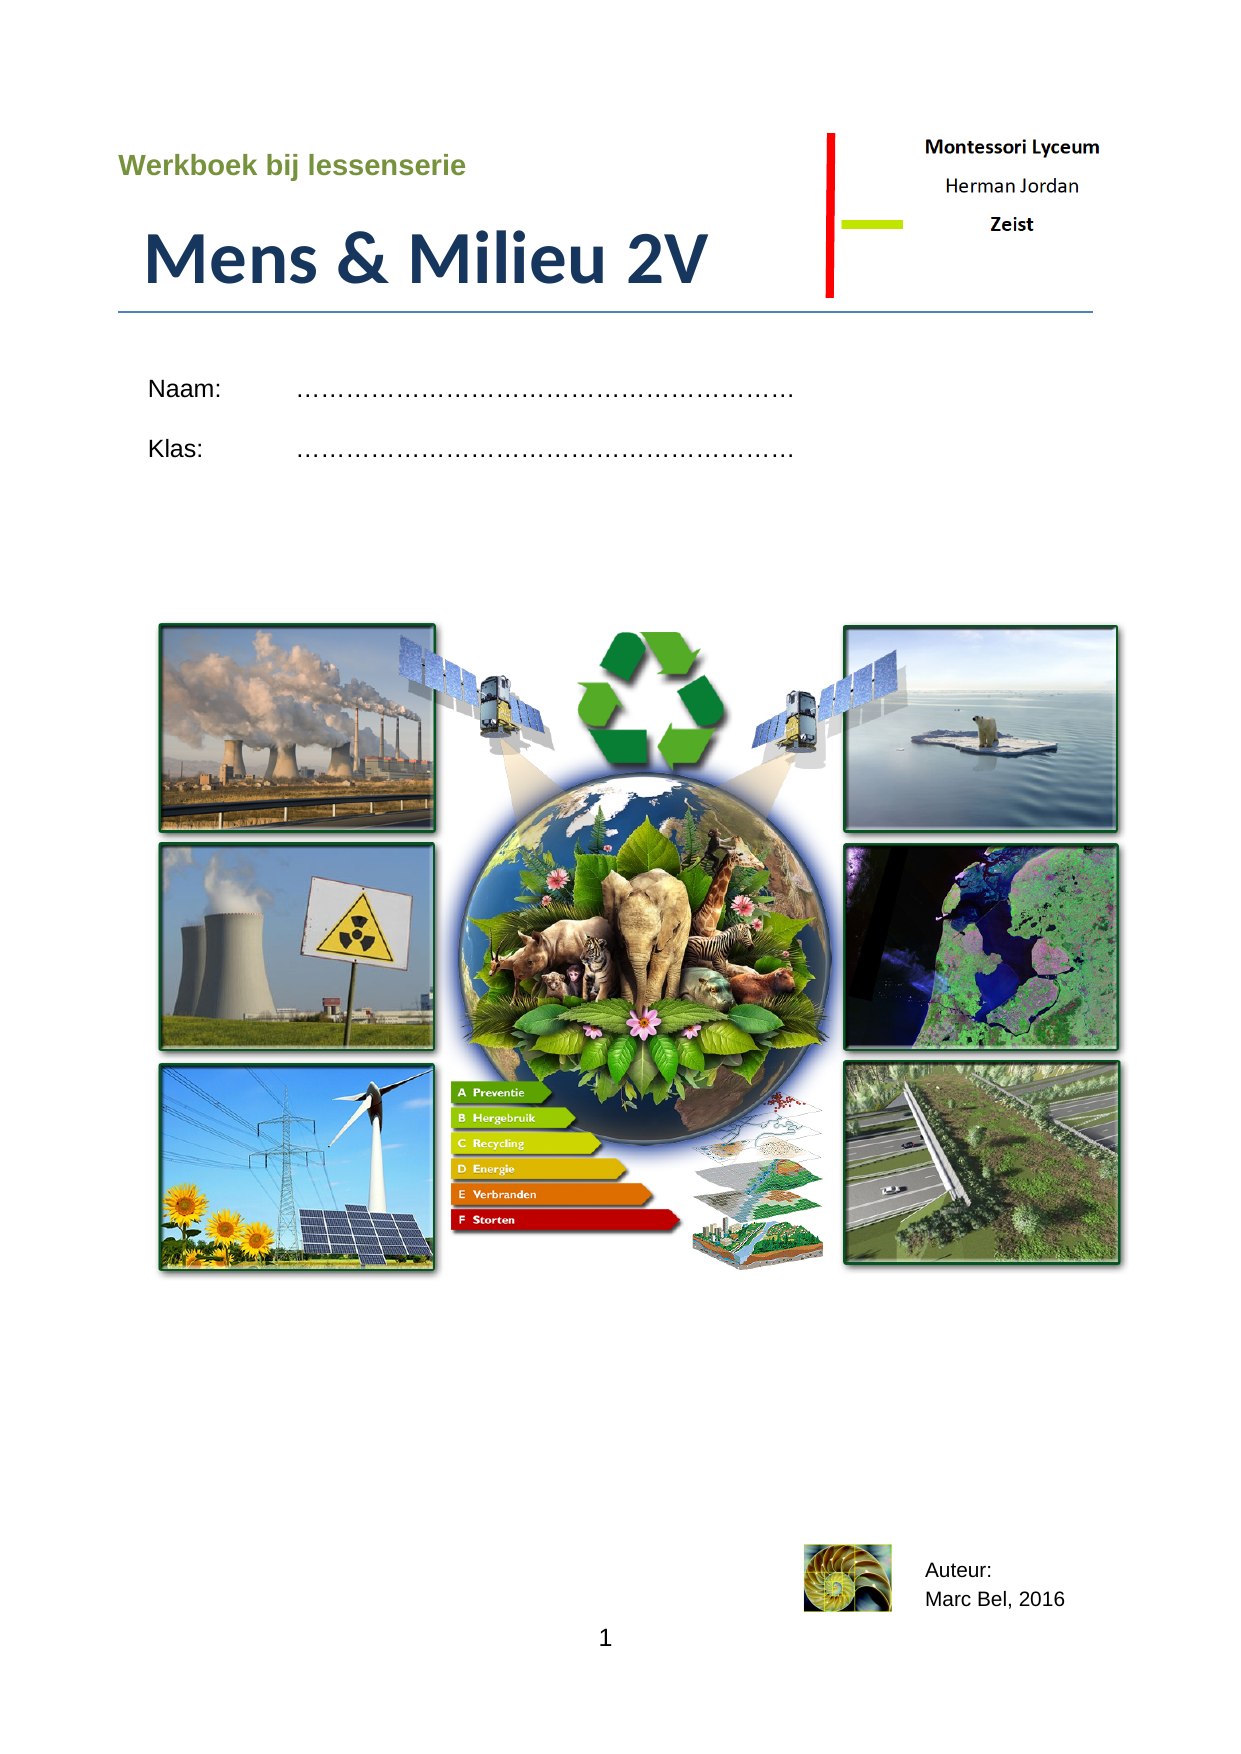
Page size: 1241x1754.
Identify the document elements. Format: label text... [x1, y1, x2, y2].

picture [803, 1544, 892, 1612]
text Naam: …………………………………………………… [148, 373, 1093, 403]
picture [822, 128, 1111, 298]
text Werkboek bij lessenserie [118, 148, 822, 181]
picture [147, 610, 1136, 1281]
text Klas: …………………………………………………… [148, 433, 1093, 462]
title Mens & Milieu 2V [118, 211, 1093, 311]
